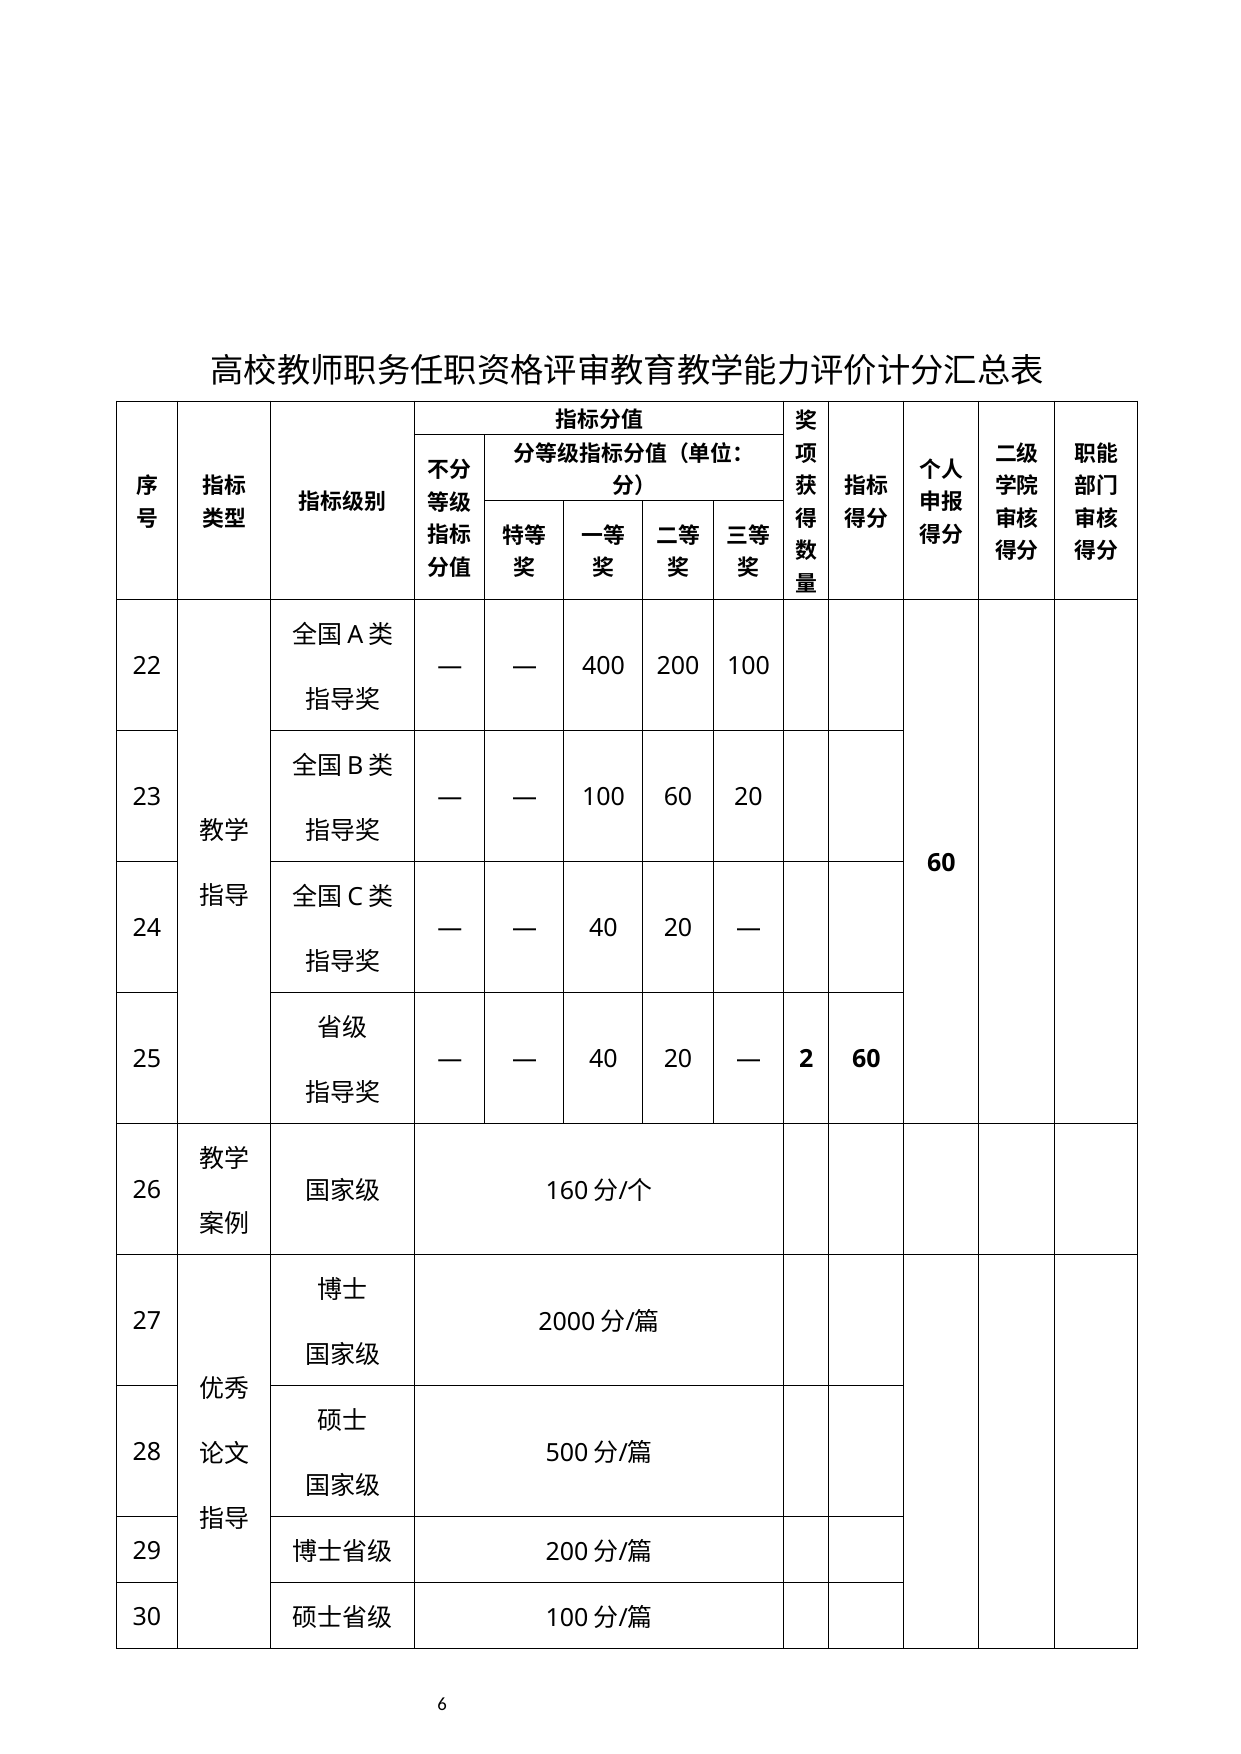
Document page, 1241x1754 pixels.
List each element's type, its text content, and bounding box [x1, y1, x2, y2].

table_cell — [415, 993, 484, 1123]
table_cell [1055, 600, 1137, 1123]
table_cell 指标级别 [271, 402, 414, 599]
table_cell [784, 1386, 828, 1516]
table_cell [904, 1124, 978, 1254]
table_cell 20 [643, 862, 713, 992]
table_cell — [485, 600, 563, 730]
table_cell 二级学院审核得分 [979, 402, 1054, 599]
table_cell — [415, 600, 484, 730]
table_cell 三等奖 [714, 501, 783, 599]
table_cell 教学指导 [178, 600, 270, 1123]
table_cell 2 [784, 993, 828, 1123]
table_cell [784, 862, 828, 992]
table_cell 500分/篇 [415, 1386, 783, 1516]
table_cell [829, 1124, 903, 1254]
table_cell — [415, 731, 484, 861]
table_cell 硕士 国家级 [271, 1386, 414, 1516]
table_cell 400 [564, 600, 642, 730]
table_cell [784, 600, 828, 730]
table_cell 2000分/篇 [415, 1255, 783, 1385]
table_cell 28 [117, 1386, 177, 1516]
table_cell [829, 600, 903, 730]
table_cell 60 [829, 993, 903, 1123]
table_cell 26 [117, 1124, 177, 1254]
table_cell — [714, 862, 783, 992]
table_cell [979, 1255, 1054, 1648]
table_cell 100分/篇 [415, 1583, 783, 1648]
table_cell [784, 1255, 828, 1385]
table_cell — [485, 862, 563, 992]
table_cell 指标 类型 [178, 402, 270, 599]
table_cell — [485, 993, 563, 1123]
table_cell 160分/个 [415, 1124, 783, 1254]
table_cell 博士 国家级 [271, 1255, 414, 1385]
table_cell [829, 862, 903, 992]
table_cell [829, 1386, 903, 1516]
table_cell [904, 1255, 978, 1648]
table_cell [784, 1124, 828, 1254]
table_cell [829, 731, 903, 861]
table_cell [829, 1255, 903, 1385]
table_cell 20 [643, 993, 713, 1123]
table_cell 25 [117, 993, 177, 1123]
table_cell [979, 1124, 1054, 1254]
table_cell 不分等级 指标分值 [415, 435, 484, 599]
table_cell 27 [117, 1255, 177, 1385]
table_cell 特等奖 [485, 501, 563, 599]
table_cell 二等奖 [643, 501, 713, 599]
table_cell 全国B类 指导奖 [271, 731, 414, 861]
table_cell 30 [117, 1583, 177, 1648]
table_cell 职能部门审核得分 [1055, 402, 1137, 599]
table_cell 个人申报得分 [904, 402, 978, 599]
table_cell 60 [643, 731, 713, 861]
table_cell [1055, 1124, 1137, 1254]
table_cell 教学案例 [178, 1124, 270, 1254]
table_cell [784, 731, 828, 861]
table_header 高校教师职务任职资格评审教育教学能力评价计分汇总表 [117, 336, 1137, 401]
table_cell 100 [564, 731, 642, 861]
table_cell [784, 1517, 828, 1582]
table_cell 60 [904, 600, 978, 1123]
table_cell 指标得分 [829, 402, 903, 599]
table_cell 指标分值 [415, 402, 783, 434]
table_cell [1055, 1255, 1137, 1648]
table_cell 博士省级 [271, 1517, 414, 1582]
table_cell 100 [714, 600, 783, 730]
table_cell [979, 600, 1054, 1123]
table_cell 23 [117, 731, 177, 861]
table_cell 奖项获得数量 [784, 402, 828, 599]
table_cell 优秀论文指导 [178, 1255, 270, 1648]
table_cell 29 [117, 1517, 177, 1582]
table_cell 省级 指导奖 [271, 993, 414, 1123]
table_cell 序号 [117, 402, 177, 599]
table_cell — [714, 993, 783, 1123]
table_cell — [485, 731, 563, 861]
table_cell 全国A类 指导奖 [271, 600, 414, 730]
table_cell 24 [117, 862, 177, 992]
table_cell [784, 1583, 828, 1648]
table_cell 200分/篇 [415, 1517, 783, 1582]
table_cell 22 [117, 600, 177, 730]
table_cell 20 [714, 731, 783, 861]
table_cell 40 [564, 993, 642, 1123]
table_cell [829, 1583, 903, 1648]
table_cell 硕士省级 [271, 1583, 414, 1648]
table_cell 全国C类 指导奖 [271, 862, 414, 992]
table_cell 200 [643, 600, 713, 730]
table_cell 40 [564, 862, 642, 992]
table_cell [829, 1517, 903, 1582]
table_cell — [415, 862, 484, 992]
table_cell 一等奖 [564, 501, 642, 599]
table_cell 分等级指标分值（单位：分） [485, 435, 783, 500]
table_cell 国家级 [271, 1124, 414, 1254]
